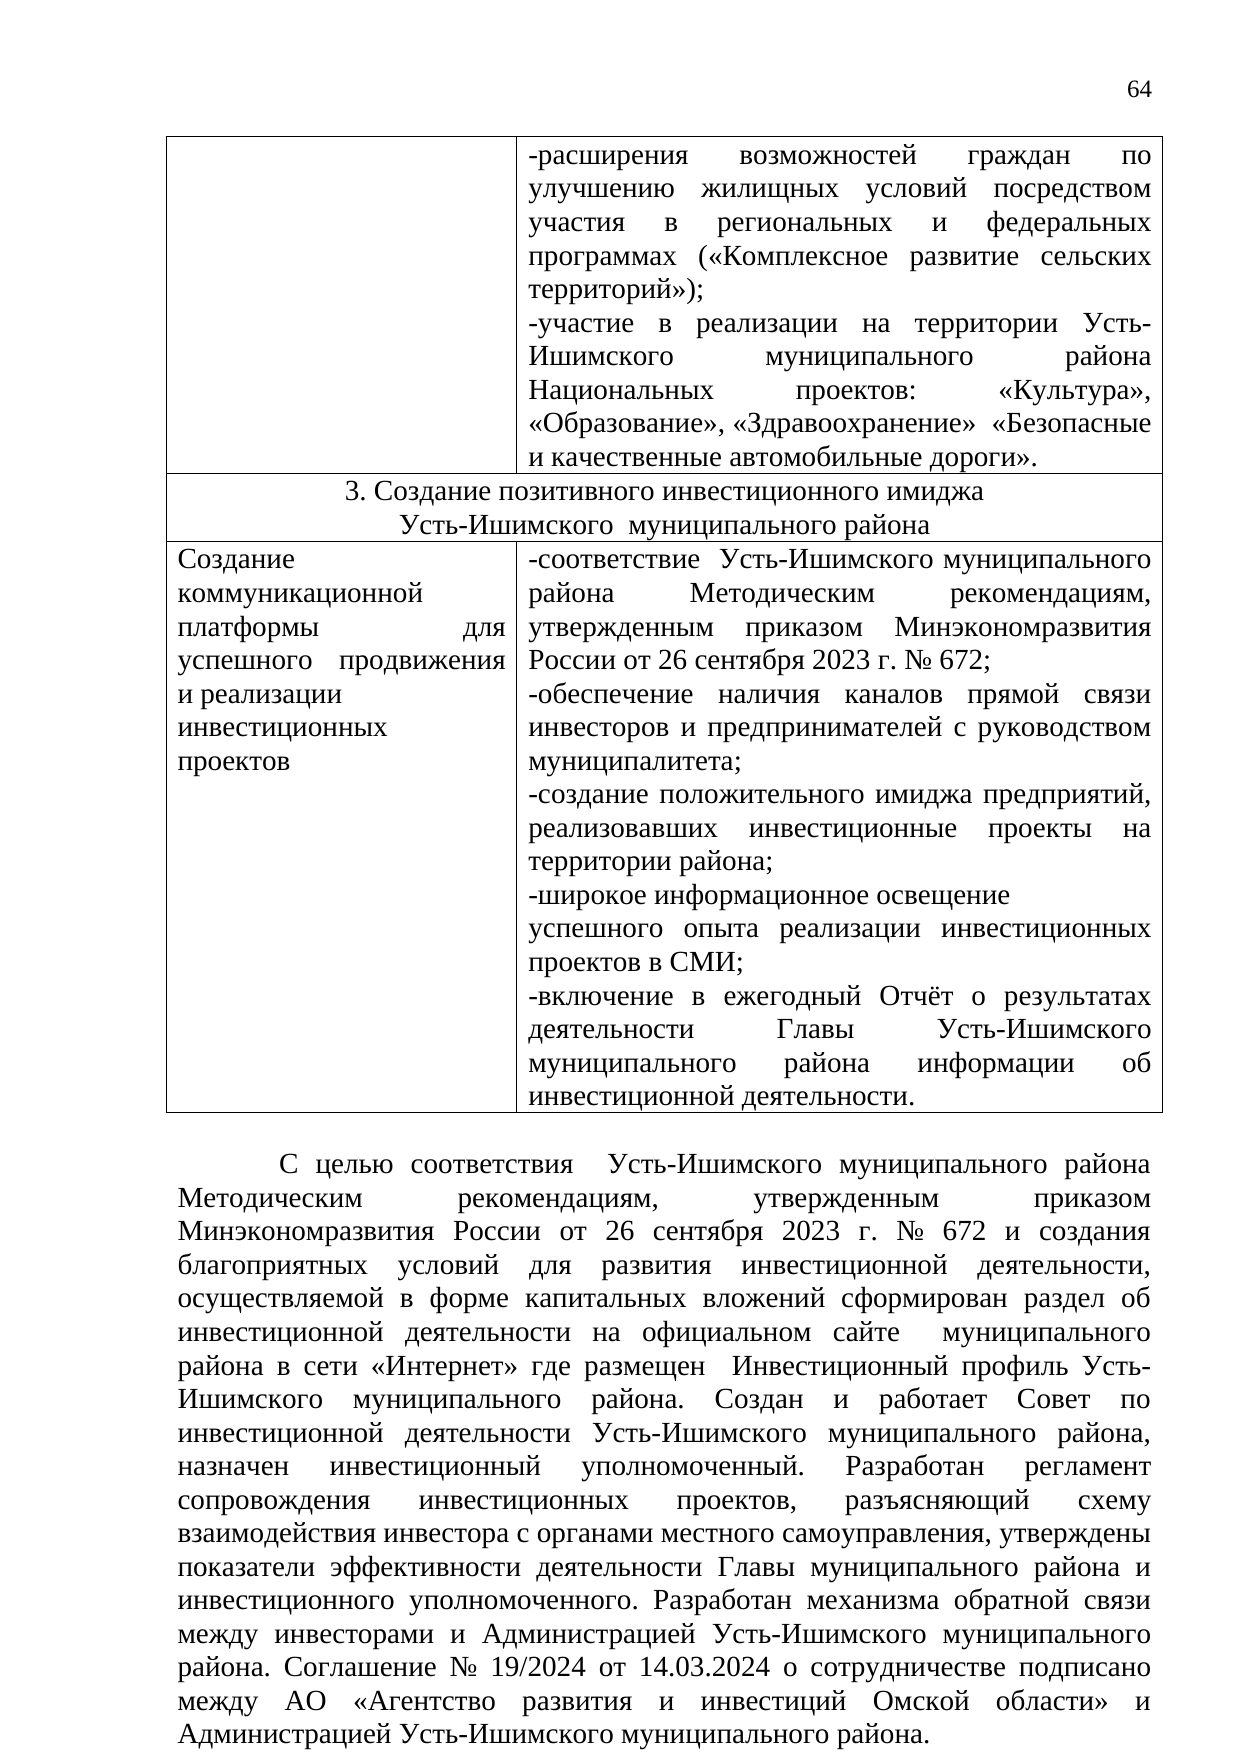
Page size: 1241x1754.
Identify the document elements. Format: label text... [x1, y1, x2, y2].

table_cell Создание коммуникационной платформы для успешного продвижения и реализации инвестиционных проектов [167, 542, 516, 1112]
table_cell -соответствие Усть-Ишимского муниципального района Методическим рекомендациям, утвержденным приказом Минэкономразвития России от 26 сентября 2023 г. № 672; -обеспечение наличия каналов прямой связи инвесторов и предпринимателей с руководством муниципалитета; -создание положительного имиджа предприятий, реализовавших инвестиционные проекты на территории района; -широкое информационное освещение успешного опыта реализации инвестиционных проектов в СМИ; -включение в ежегодный Отчёт о результатах деятельности Главы Усть-Ишимского муниципального района информации об инвестиционной деятельности. [517, 542, 1162, 1112]
table_cell 3. Создание позитивного инвестиционного имиджа Усть-Ишимского муниципального района [167, 474, 1162, 541]
text С целью соответствия Усть-Ишимского муниципального района Методическим рекомендациям, утвержденным приказом Минэкономразвития России от 26 сентября 2023 г. № 672 и создания благоприятных условий для развития инвестиционной деятельности, осуществляемой в форме капитальных вложений сформирован раздел об инвестиционной деятельности на официальном сайте муниципального района в сети «Интернет» где размещен Инвестиционный профиль Усть-Ишимского муниципального района. Создан и работает Совет по инвестиционной деятельности Усть-Ишимского муниципального района, назначен инвестиционный уполномоченный. Разработан регламент сопровождения инвестиционных проектов, разъясняющий схему взаимодействия инвестора с органами местного самоуправления, утверждены показатели эффективности деятельности Главы муниципального района и инвестиционного уполномоченного. Разработан механизма обратной связи между инвесторами и Администрацией Усть-Ишимского муниципального района. Соглашение № 19/2024 от 14.03.2024 о сотрудничестве подписано между АО «Агентство развития и инвестиций Омской области» и Администрацией Усть-Ишимского муниципального района. [177, 1146, 1152, 1750]
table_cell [517, 137, 1162, 472]
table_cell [167, 137, 516, 472]
